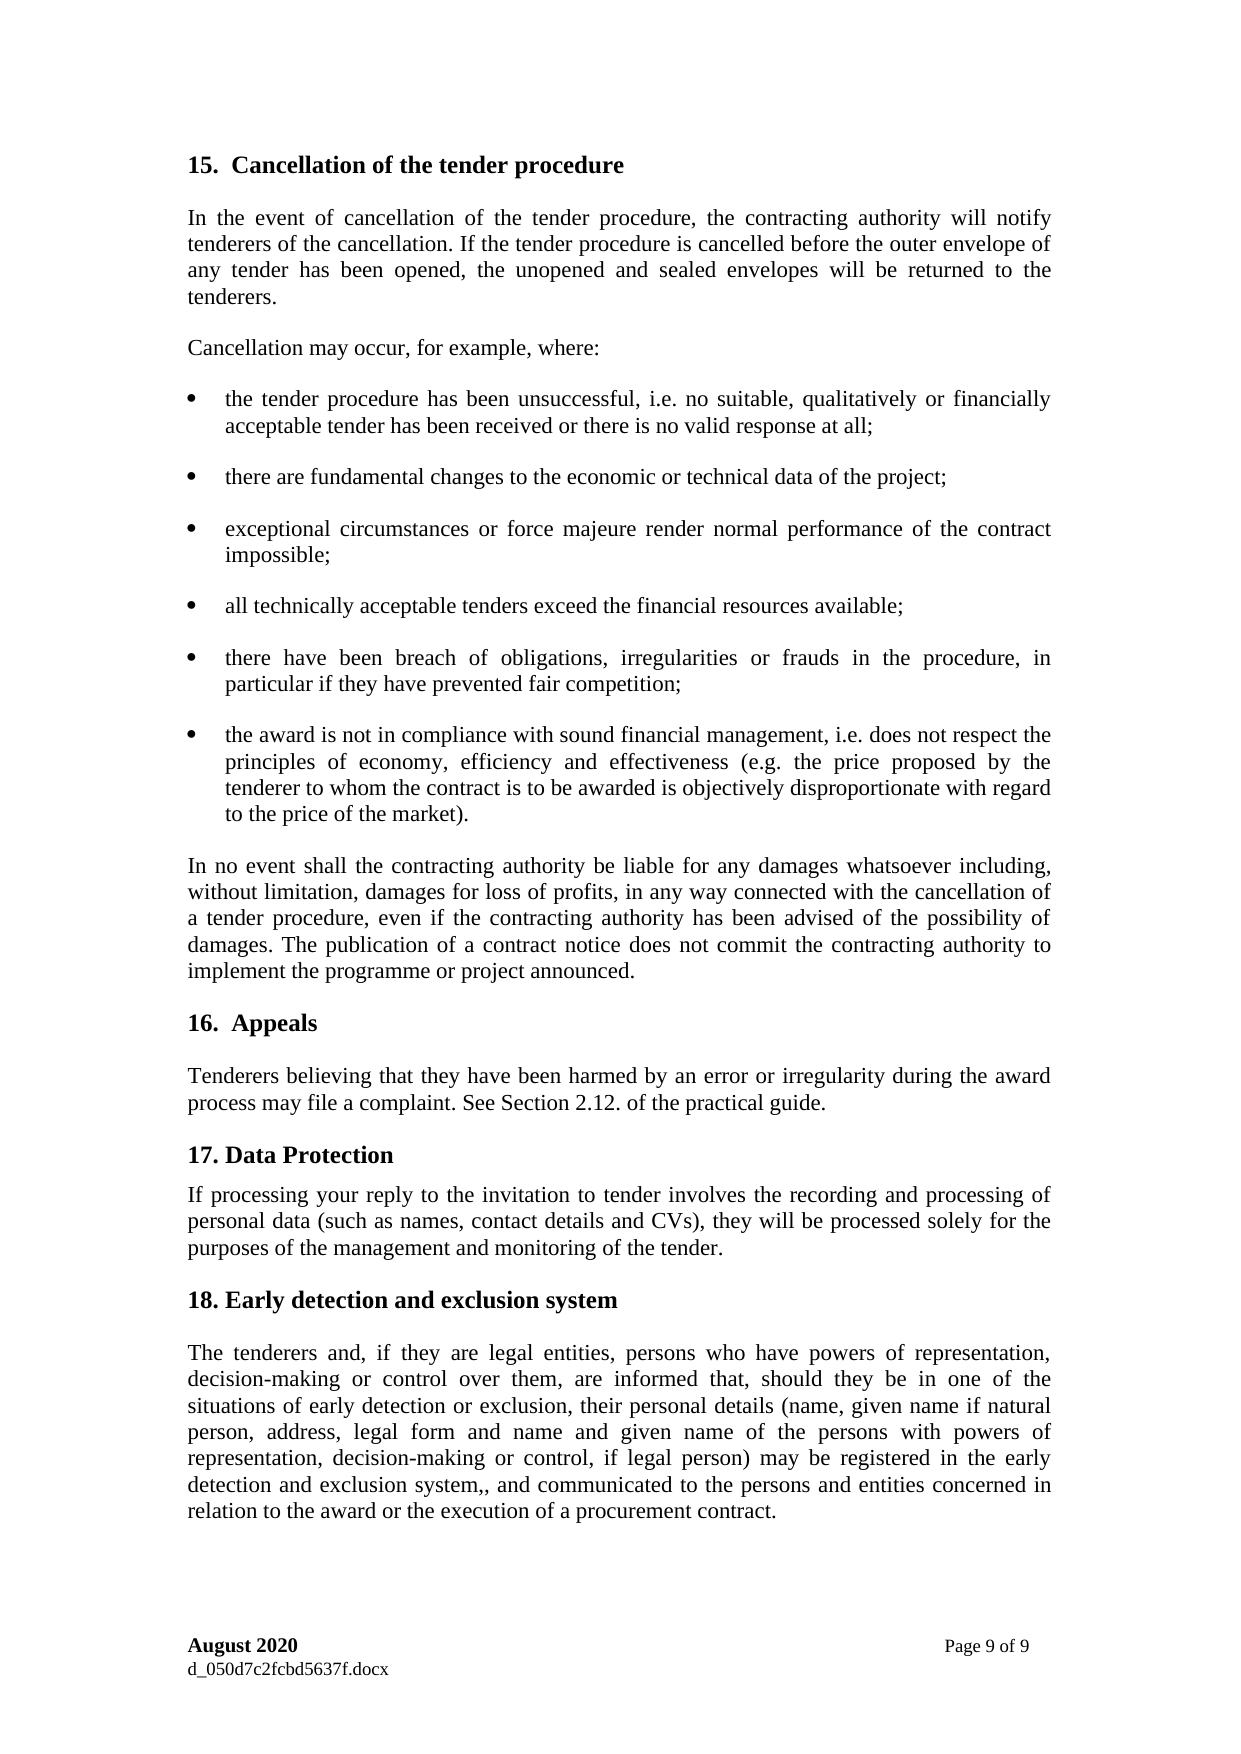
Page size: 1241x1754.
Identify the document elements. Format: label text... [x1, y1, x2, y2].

list there are fundamental changes to the economic or technical data of the project; [187, 463, 1053, 489]
text Tenderers believing that they have been harmed by an error or irregularity during the award process may file a complaint. See Section 2.12. of the practical guide. [187, 1062, 1053, 1115]
list exceptional circumstances or force majeure render normal performance of the contract impossible; [187, 514, 1053, 567]
list there have been breach of obligations, irregularities or frauds in the procedure, in particular if they have prevented fair competition; [187, 644, 1053, 696]
list Appeals [187, 1008, 1053, 1037]
text 17. Data Protection [187, 1140, 1053, 1169]
text In the event of cancellation of the tender procedure, the contracting authority will notify tenderers of the cancellation. If the tender procedure is cancelled before the outer envelope of any tender has been opened, the unopened and sealed envelopes will be returned to the tenderers. [187, 204, 1053, 309]
list the award is not in compliance with sound financial management, i.e. does not respect the principles of economy, efficiency and effectiveness (e.g. the price proposed by the tenderer to whom the contract is to be awarded is objectively disproportionate with regard to the price of the market). [187, 721, 1053, 827]
list all technically acceptable tenders exceed the financial resources available; [187, 592, 1053, 619]
text In no event shall the contracting authority be liable for any damages whatsoever including, without limitation, damages for loss of profits, in any way connected with the cancellation of a tender procedure, even if the contracting authority has been advised of the possibility of damages. The publication of a contract notice does not commit the contracting authority to implement the programme or project announced. [187, 852, 1053, 983]
text Cancellation may occur, for example, where: [187, 334, 1053, 361]
list the tender procedure has been unsuccessful, i.e. no suitable, qualitatively or financially acceptable tender has been received or there is no valid response at all; [187, 386, 1053, 438]
text 18. Early detection and exclusion system [187, 1285, 1053, 1314]
list Cancellation of the tender procedure [187, 150, 1053, 179]
text If processing your reply to the invitation to tender involves the recording and processing of personal data (such as names, contact details and CVs), they will be processed solely for the purposes of the management and monitoring of the tender. [187, 1181, 1053, 1260]
text The tenderers and, if they are legal entities, persons who have powers of representation, decision-making or control over them, are informed that, should they be in one of the situations of early detection or exclusion, their personal details (name, given name if natural person, address, legal form and name and given name of the persons with powers of representation, decision-making or control, if legal person) may be registered in the early detection and exclusion system,, and communicated to the persons and entities concerned in relation to the award or the execution of a procurement contract. [187, 1339, 1053, 1523]
